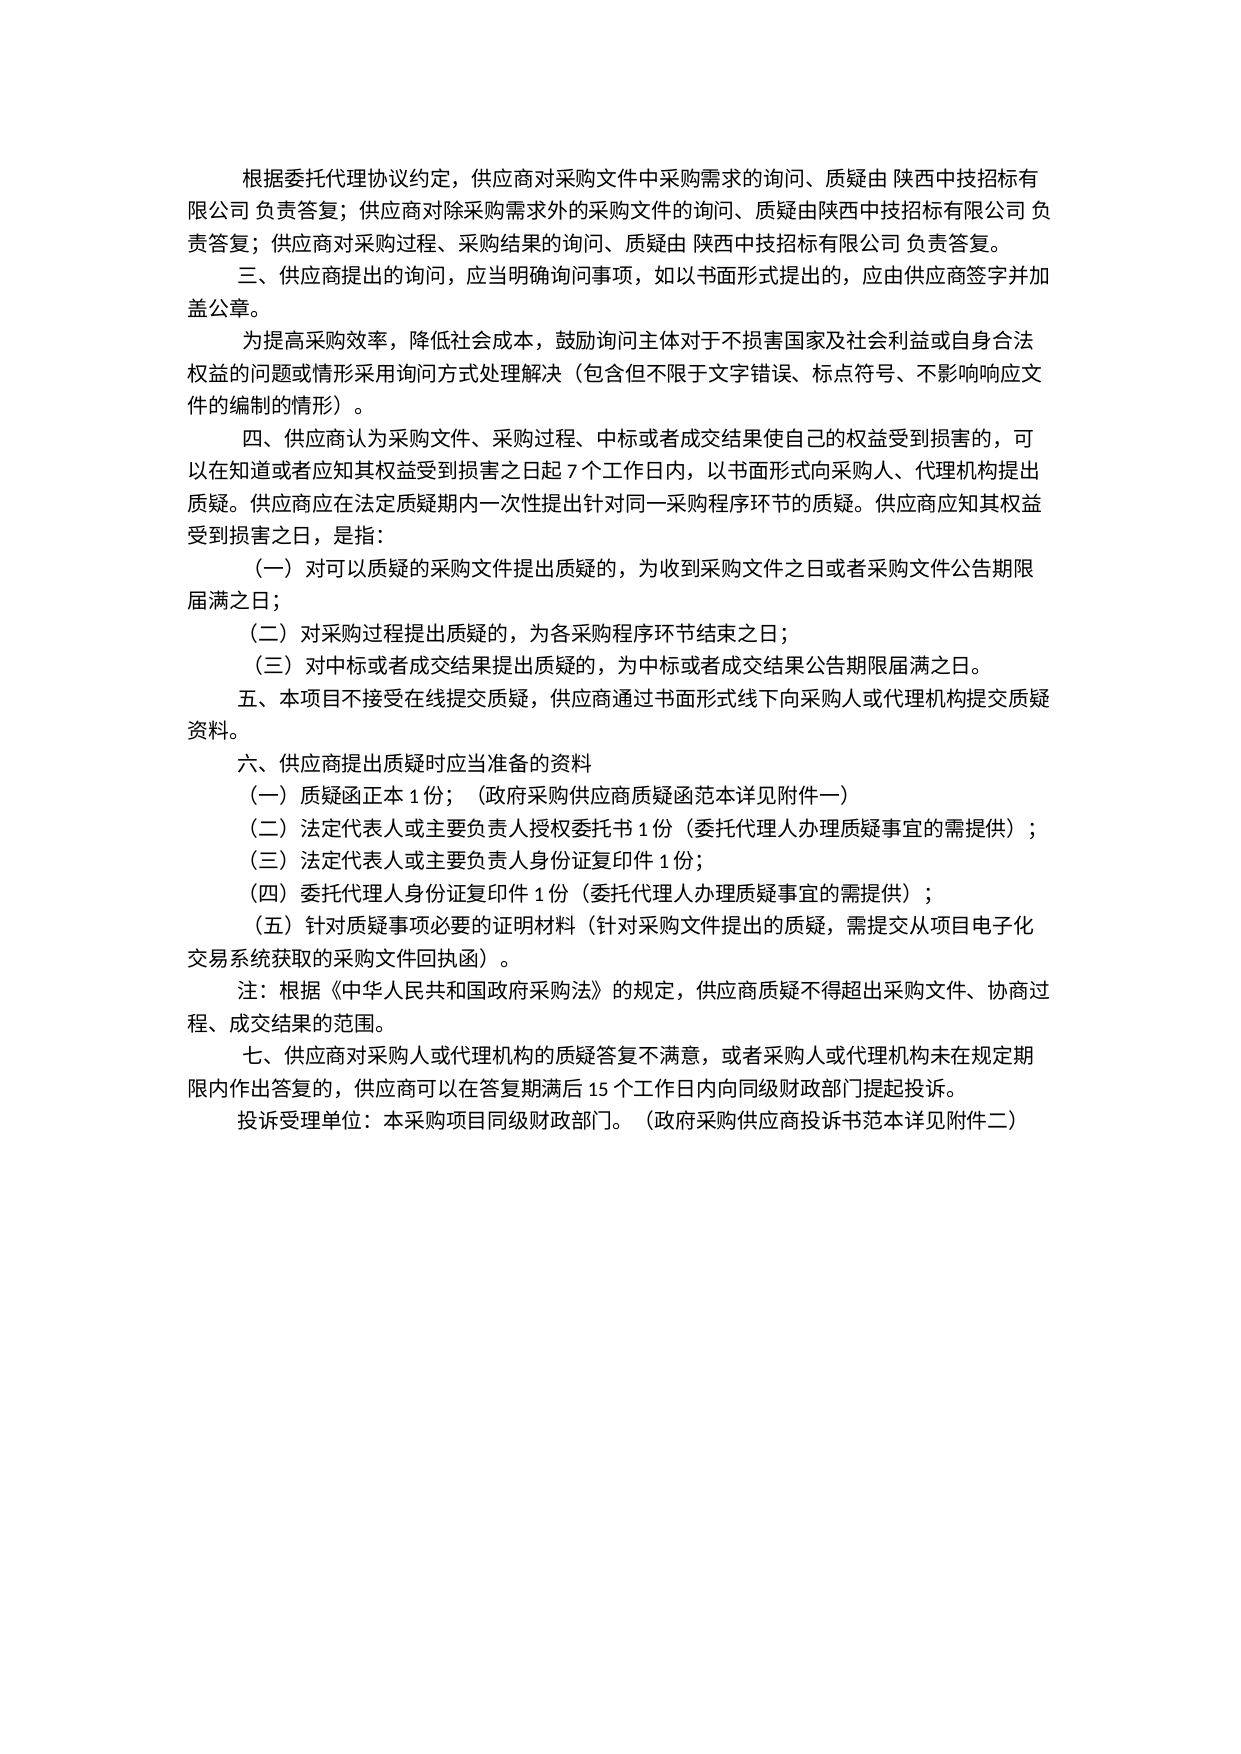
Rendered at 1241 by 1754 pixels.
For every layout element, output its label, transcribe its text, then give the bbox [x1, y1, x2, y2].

text 五、本项目不接受在线提交质疑，供应商通过书面形式线下向采购人或代理机构提交质疑资料。 [187, 682, 1053, 747]
text （三）对中标或者成交结果提出质疑的，为中标或者成交结果公告期限届满之日。 [187, 649, 1053, 682]
text （一）质疑函正本1份；（政府采购供应商质疑函范本详见附件一） [187, 779, 1053, 812]
text （二）法定代表人或主要负责人授权委托书1份（委托代理人办理质疑事宜的需提供）； [187, 812, 1053, 844]
text 根据委托代理协议约定，供应商对采购文件中采购需求的询问、质疑由 陕西中技招标有限公司 负责答复；供应商对除采购需求外的采购文件的询问、质疑由陕西中技招标有限公司 负责答复；供应商对采购过程、采购结果的询问、质疑由 陕西中技招标有限公司 负责答复。 [187, 162, 1053, 259]
text 七、供应商对采购人或代理机构的质疑答复不满意，或者采购人或代理机构未在规定期限内作出答复的，供应商可以在答复期满后15个工作日内向同级财政部门提起投诉。 [187, 1039, 1053, 1104]
text 注：根据《中华人民共和国政府采购法》的规定，供应商质疑不得超出采购文件、协商过程、成交结果的范围。 [187, 974, 1053, 1039]
text （四）委托代理人身份证复印件1份（委托代理人办理质疑事宜的需提供）； [187, 877, 1053, 909]
text 四、供应商认为采购文件、采购过程、中标或者成交结果使自己的权益受到损害的，可以在知道或者应知其权益受到损害之日起7个工作日内，以书面形式向采购人、代理机构提出质疑。供应商应在法定质疑期内一次性提出针对同一采购程序环节的质疑。供应商应知其权益受到损害之日，是指： [187, 422, 1053, 552]
text 为提高采购效率，降低社会成本，鼓励询问主体对于不损害国家及社会利益或自身合法权益的问题或情形采用询问方式处理解决（包含但不限于文字错误、标点符号、不影响响应文件的编制的情形）。 [187, 324, 1053, 422]
text （一）对可以质疑的采购文件提出质疑的，为收到采购文件之日或者采购文件公告期限届满之日； [187, 552, 1053, 617]
text （五）针对质疑事项必要的证明材料（针对采购文件提出的质疑，需提交从项目电子化交易系统获取的采购文件回执函）。 [187, 909, 1053, 974]
text 六、供应商提出质疑时应当准备的资料 [187, 747, 1053, 779]
text （二）对采购过程提出质疑的，为各采购程序环节结束之日； [187, 617, 1053, 649]
text 三、供应商提出的询问，应当明确询问事项，如以书面形式提出的，应由供应商签字并加盖公章。 [187, 259, 1053, 324]
text 投诉受理单位：本采购项目同级财政部门。（政府采购供应商投诉书范本详见附件二） [187, 1104, 1053, 1137]
text （三）法定代表人或主要负责人身份证复印件1份； [187, 844, 1053, 877]
